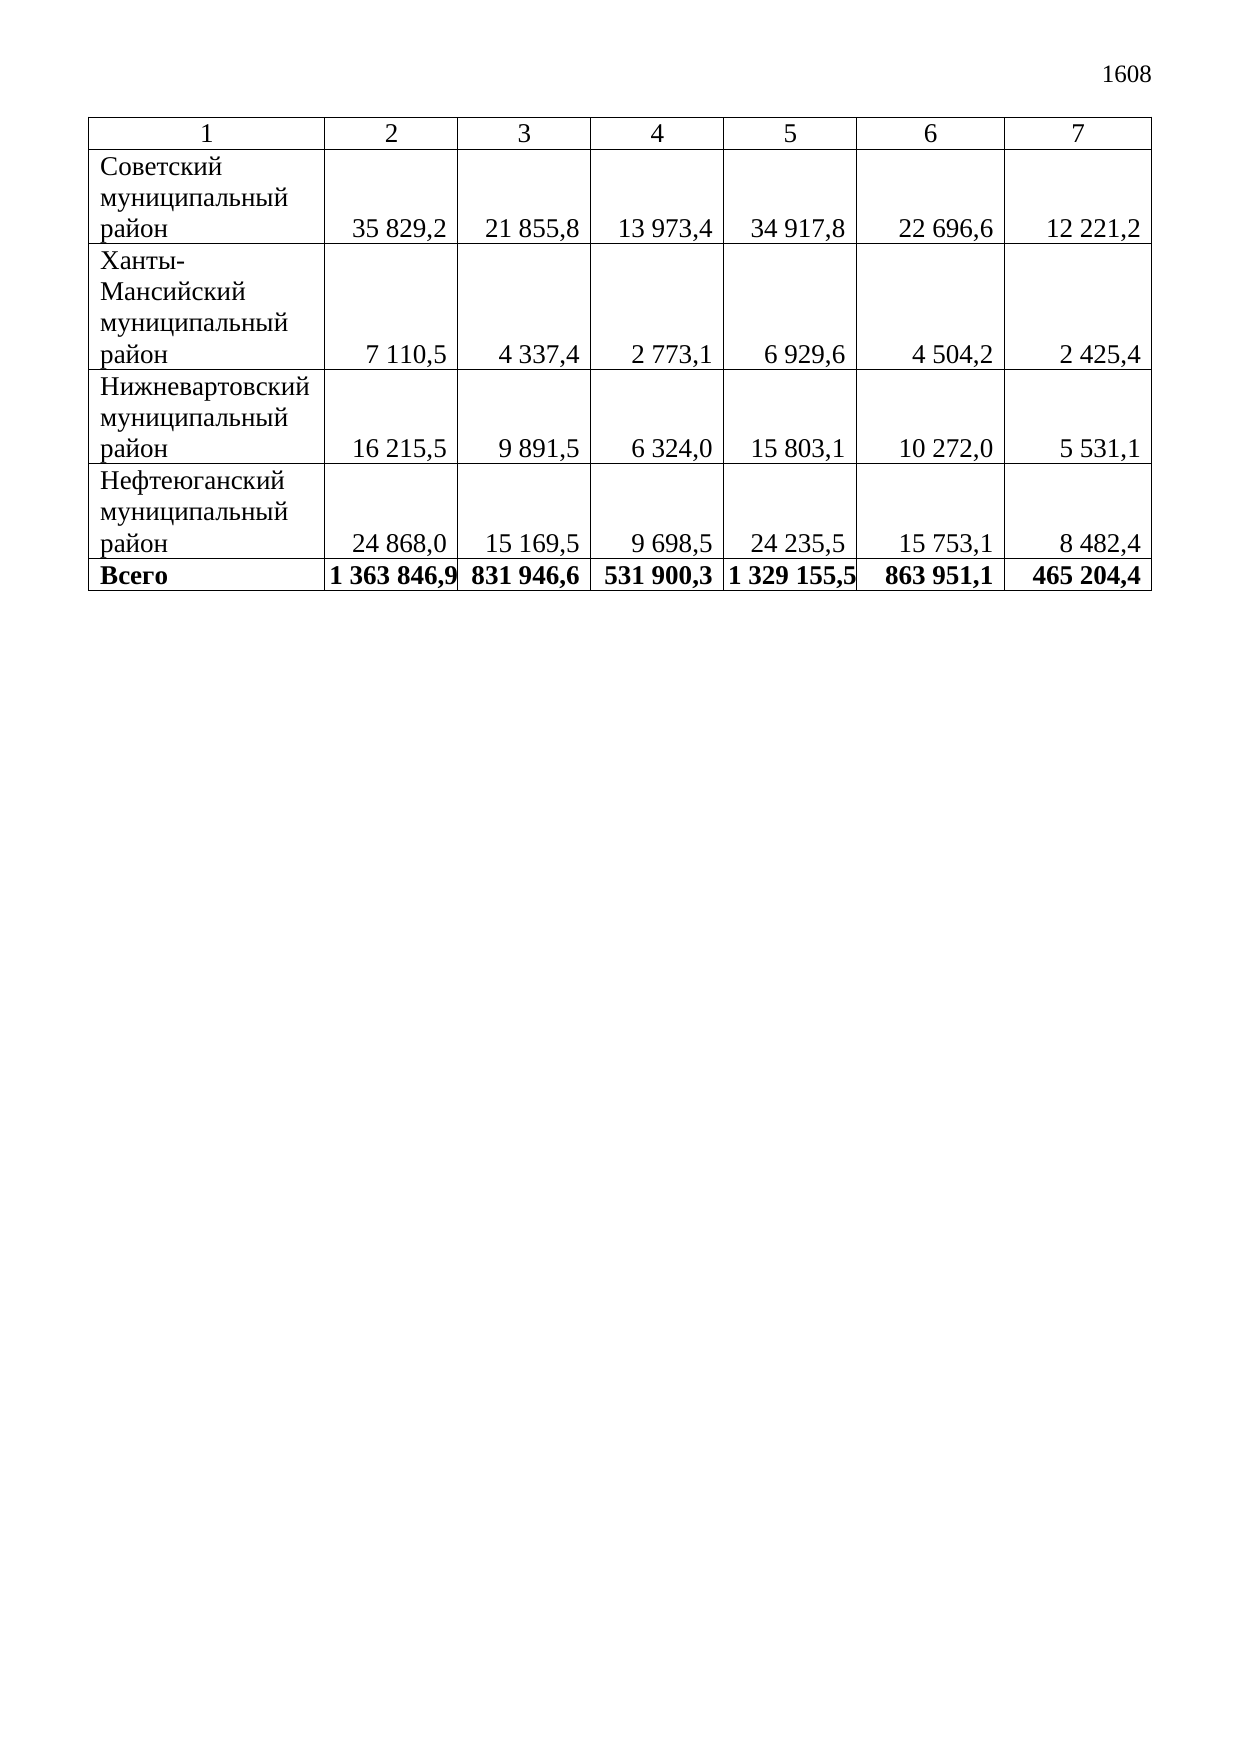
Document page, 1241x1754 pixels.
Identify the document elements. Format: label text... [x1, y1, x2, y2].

table_cell Всего [89, 559, 324, 590]
table_cell 12 221,2 [1005, 150, 1151, 243]
table_cell 4 504,2 [857, 244, 1004, 369]
table_cell 7 110,5 [325, 244, 457, 369]
table_cell 831 946,6 [458, 559, 590, 590]
table_cell 13 973,4 [591, 150, 723, 243]
table_cell 2 425,4 [1005, 244, 1151, 369]
table_header 2 [325, 118, 457, 149]
table_cell Нефтеюганский муниципальный район [89, 464, 324, 558]
table_cell 21 855,8 [458, 150, 590, 243]
table_header 7 [1005, 118, 1151, 149]
table_cell 4 337,4 [458, 244, 590, 369]
table_cell 15 169,5 [458, 464, 590, 558]
table_cell 1 363 846,9 [325, 559, 457, 590]
table_cell 15 753,1 [857, 464, 1004, 558]
table_header 4 [591, 118, 723, 149]
table_cell 24 868,0 [325, 464, 457, 558]
table_cell 34 917,8 [724, 150, 856, 243]
table_cell 35 829,2 [325, 150, 457, 243]
table_cell 16 215,5 [325, 370, 457, 463]
table_cell Нижневартовский муниципальный район [89, 370, 324, 463]
table_cell 22 696,6 [857, 150, 1004, 243]
table_header 5 [724, 118, 856, 149]
table_header 3 [458, 118, 590, 149]
table_cell 863 951,1 [857, 559, 1004, 590]
table_cell 531 900,3 [591, 559, 723, 590]
table_cell 10 272,0 [857, 370, 1004, 463]
table_cell 9 698,5 [591, 464, 723, 558]
table_cell 2 773,1 [591, 244, 723, 369]
table_header 1 [89, 118, 324, 149]
table_cell 6 324,0 [591, 370, 723, 463]
table_cell 465 204,4 [1005, 559, 1151, 590]
table_cell 9 891,5 [458, 370, 590, 463]
table_cell 8 482,4 [1005, 464, 1151, 558]
table_cell 6 929,6 [724, 244, 856, 369]
table_header 6 [857, 118, 1004, 149]
table_cell 24 235,5 [724, 464, 856, 558]
table_cell 5 531,1 [1005, 370, 1151, 463]
table_cell Ханты-Мансийский муниципальный район [89, 244, 324, 369]
table_cell Советский муниципальный район [89, 150, 324, 243]
table_cell 15 803,1 [724, 370, 856, 463]
table_cell 1 329 155,5 [724, 559, 856, 590]
